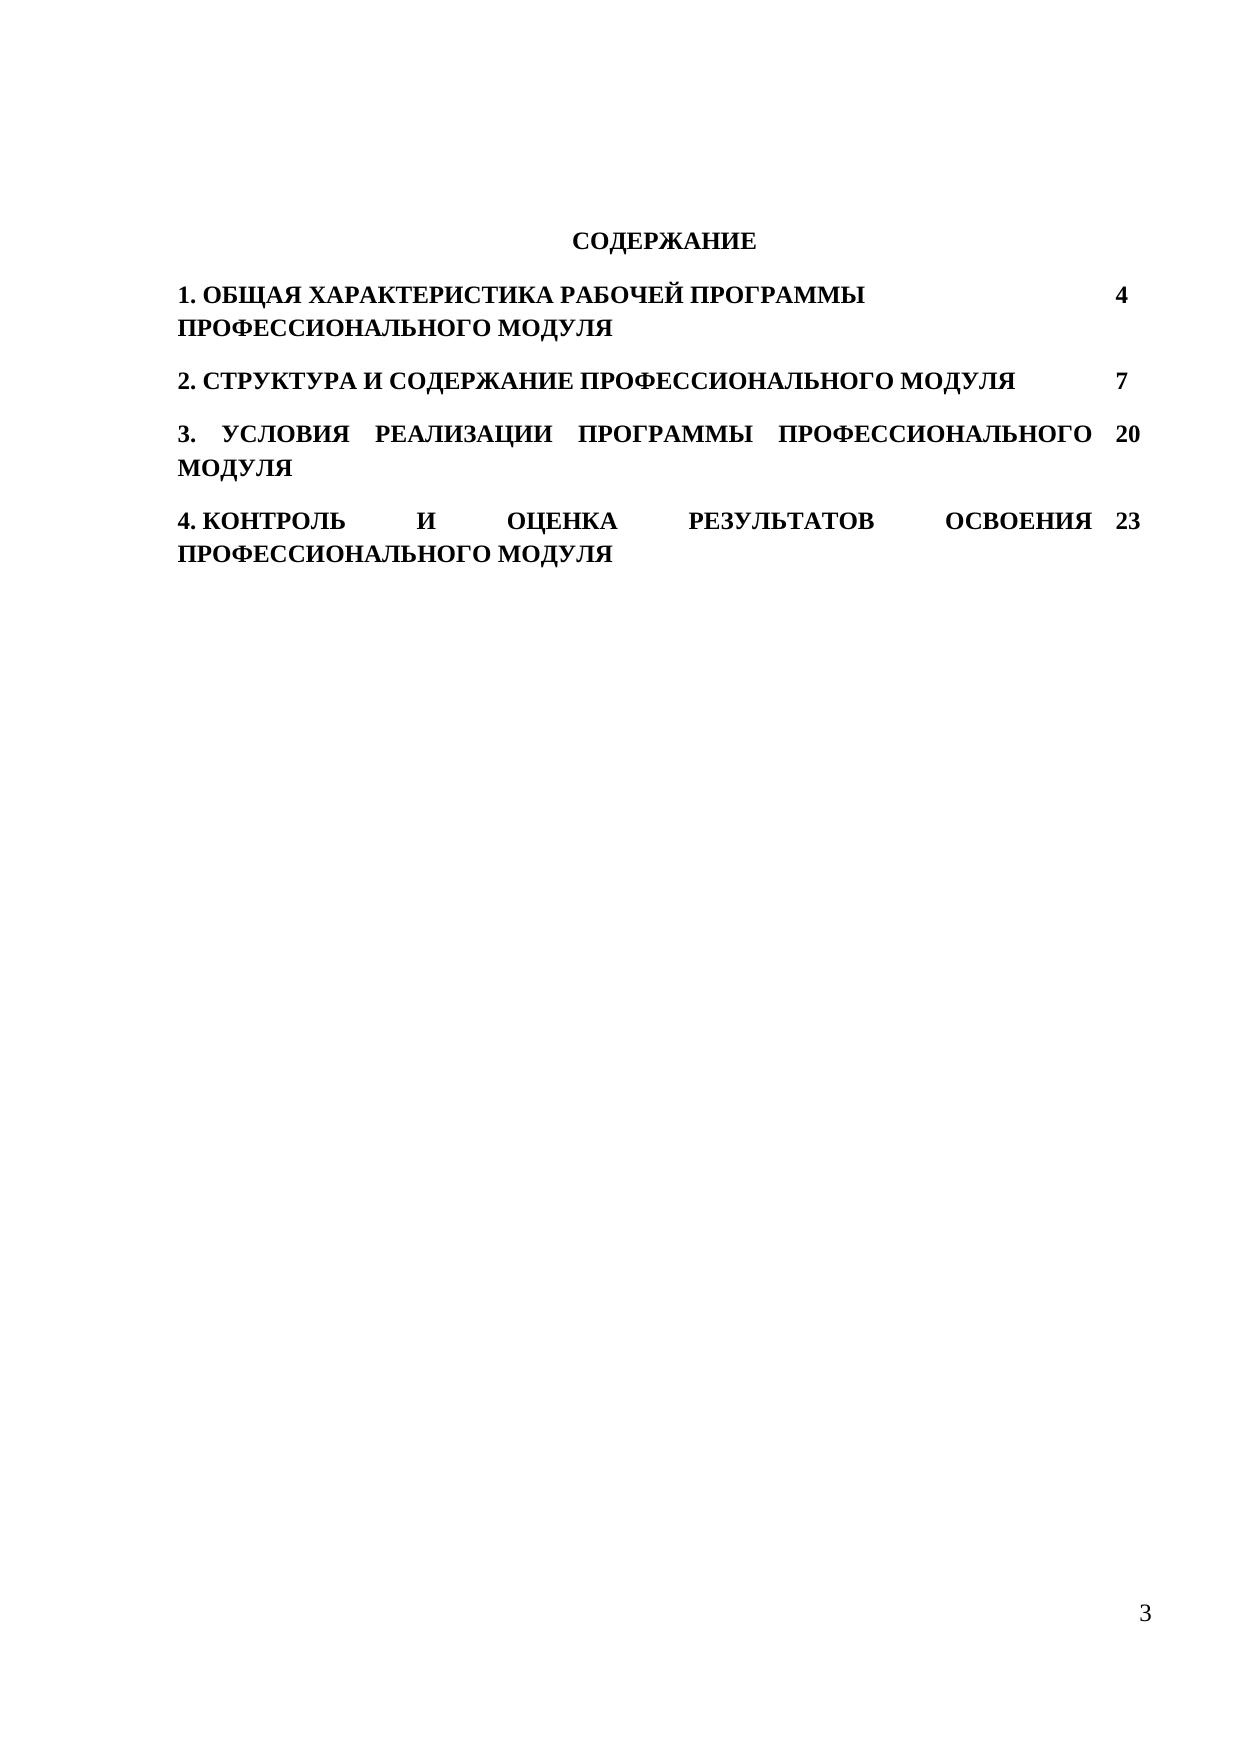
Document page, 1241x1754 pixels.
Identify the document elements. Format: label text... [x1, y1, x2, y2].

table_cell 7 [1104, 366, 1187, 419]
table_cell 3. УСЛОВИЯ РЕАЛИЗАЦИИ ПРОГРАММЫ ПРОФЕССИОНАЛЬНОГО МОДУЛЯ [166, 420, 1104, 506]
table_cell 4. КОНТРОЛЬ И ОЦЕНКА РЕЗУЛЬТАТОВ ОСВОЕНИЯ ПРОФЕССИОНАЛЬНОГО МОДУЛЯ [166, 506, 1104, 592]
table_cell 2. СТРУКТУРА И СОДЕРЖАНИЕ ПРОФЕССИОНАЛЬНОГО МОДУЛЯ [166, 366, 1104, 419]
text СОДЕРЖАНИЕ [177, 226, 1152, 254]
table_cell 23 [1104, 506, 1187, 592]
table_header 1. ОБЩАЯ ХАРАКТЕРИСТИКА РАБОЧЕЙ ПРОГРАММЫ ПРОФЕССИОНАЛЬНОГО МОДУЛЯ [166, 280, 1104, 366]
table_header 4 [1104, 280, 1187, 366]
table_cell 20 [1104, 420, 1187, 506]
